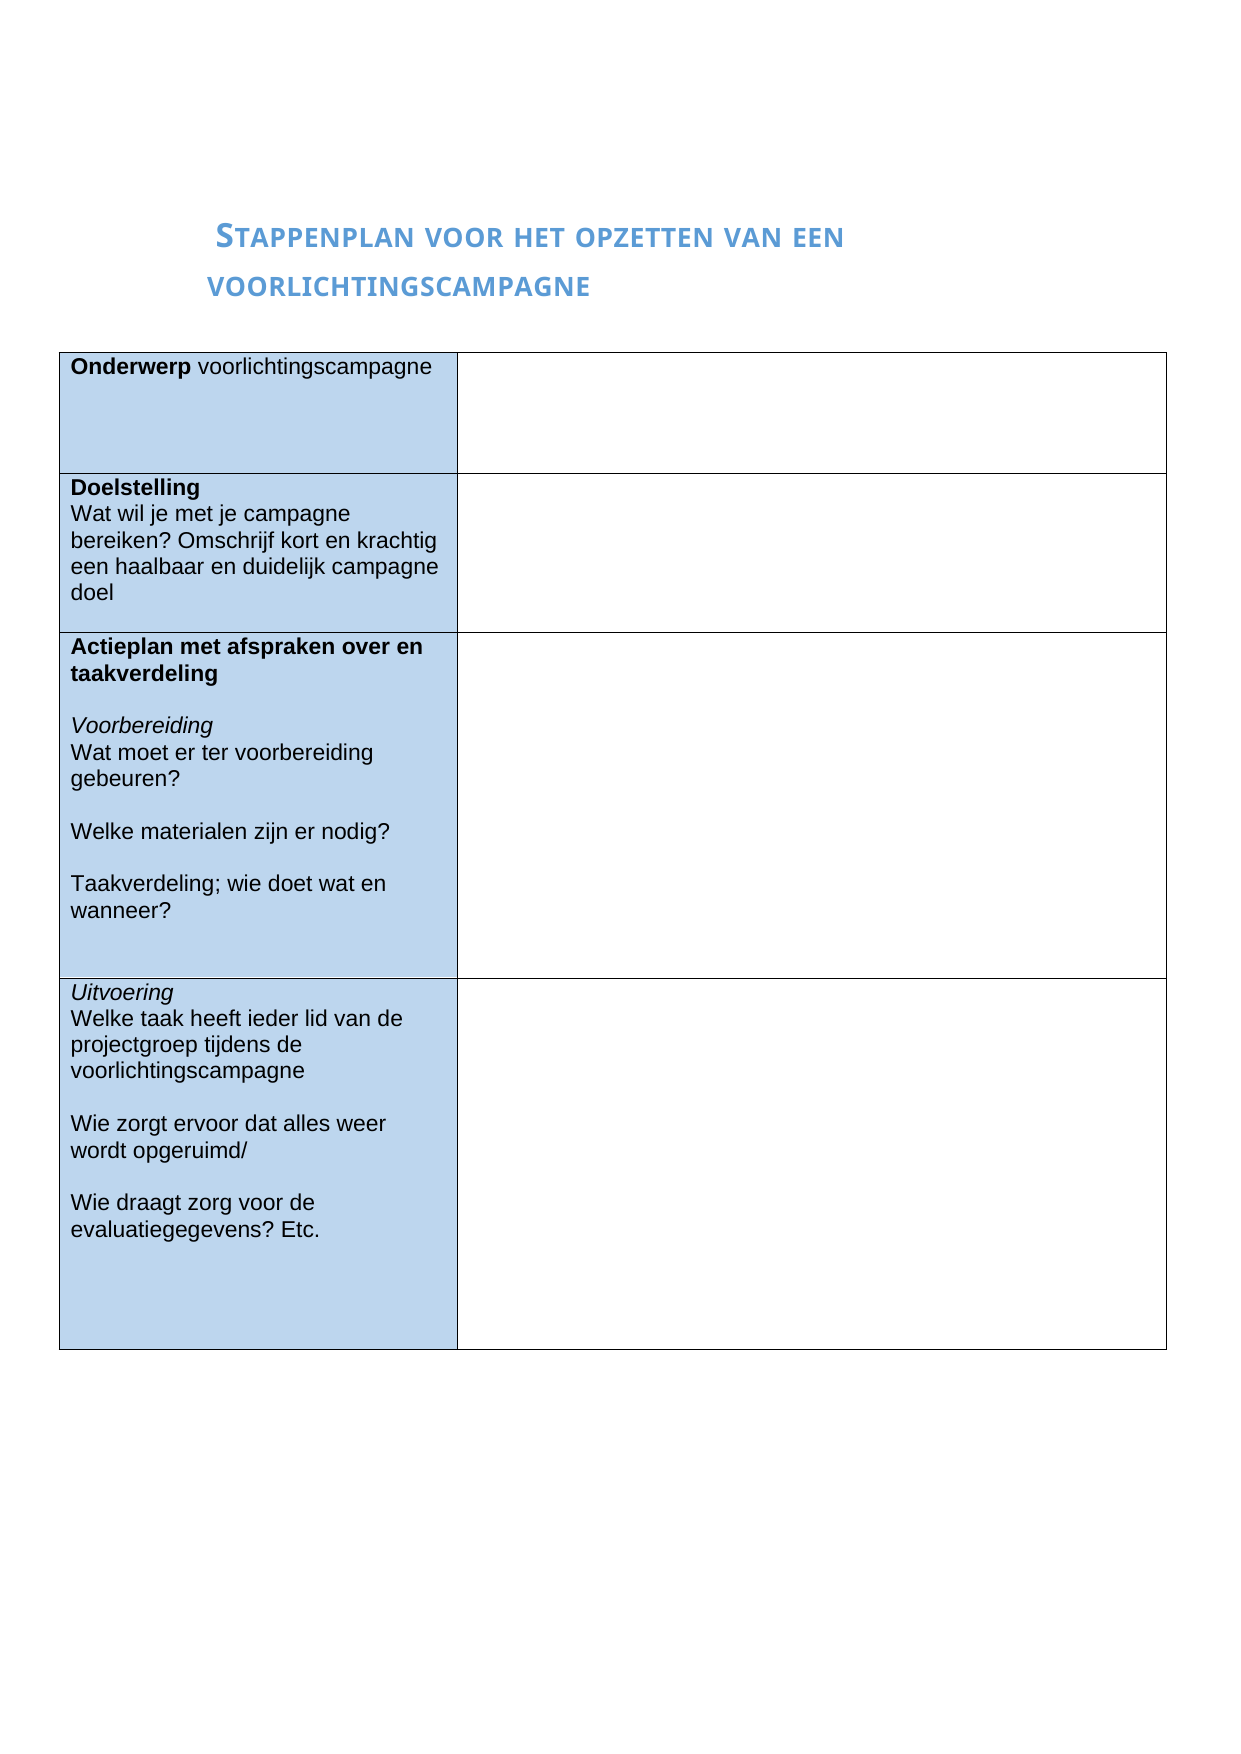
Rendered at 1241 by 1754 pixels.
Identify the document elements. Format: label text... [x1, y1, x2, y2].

table_cell [458, 979, 1166, 1349]
table_cell [458, 474, 1166, 632]
table_header Onderwerp voorlichtingscampagne [60, 353, 457, 473]
table_cell [458, 633, 1166, 977]
table_cell Doelstelling Wat wil je met je campagne bereiken? Omschrijf kort en krachtig een haalbaar en duidelijk campagne doel [60, 474, 457, 632]
table_cell Uitvoering Welke taak heeft ieder lid van de projectgroep tijdens de voorlichtingscampagne Wie zorgt ervoor dat alles weer wordt opgeruimd/ Wie draagt zorg voor de evaluatiegegevens? Etc. [60, 979, 457, 1349]
subtitle Stappenplan voor het opzetten van een voorlichtingscampagne [207, 212, 1092, 306]
table_cell Actieplan met afspraken over en taakverdeling Voorbereiding Wat moet er ter voorbereiding gebeuren? Welke materialen zijn er nodig? Taakverdeling; wie doet wat en wanneer? [60, 633, 457, 977]
table_header [458, 353, 1166, 473]
